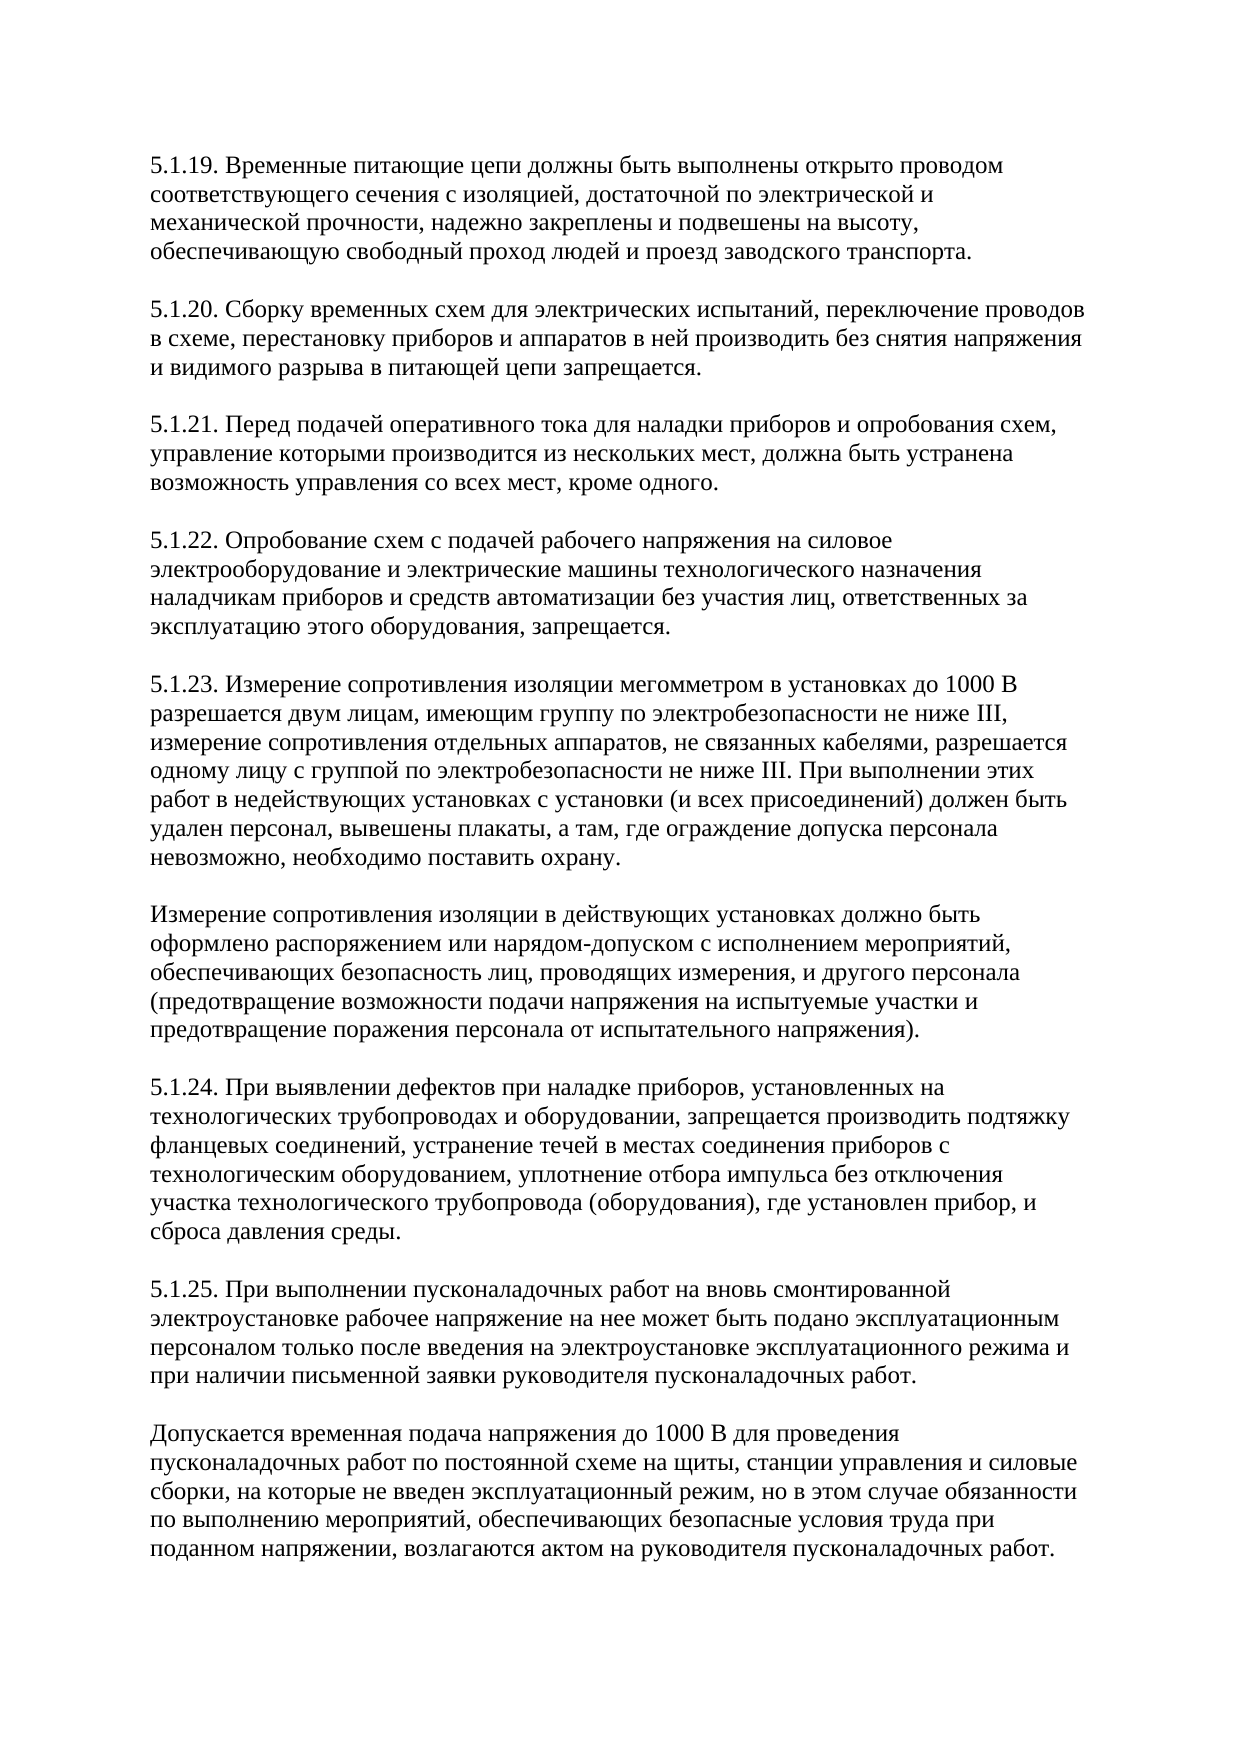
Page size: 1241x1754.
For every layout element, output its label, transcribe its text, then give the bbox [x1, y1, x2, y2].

text 5.1.23. Измерение сопротивления изоляции мегомметром в установках до 1000 В разрешается двум лицам, имеющим группу по электробезопасности не ниже III, измерение сопротивления отдельных аппаратов, не связанных кабелями, разрешается одному лицу с группой по электробезопасности не ниже III. При выполнении этих работ в недействующих установках с установки (и всех присоединений) должен быть удален персонал, вывешены плакаты, а там, где ограждение допуска персонала невозможно, необходимо поставить охрану. [150, 784, 1090, 986]
text 5.1.25. При выполнении пусконаладочных работ на вновь смонтированной электроустановке рабочее напряжение на нее может быть подано эксплуатационным персоналом только после введения на электроустановке эксплуатационного режима и при наличии письменной заявки руководителя пусконаладочных работ. [150, 1389, 1090, 1504]
text 5.1.19. Временные питающие цепи должны быть выполнены открыто проводом соответствующего сечения с изоляцией, достаточной по электрической и механической прочности, надежно закреплены и подвешены на высоту, обеспечивающую свободный проход людей и проезд заводского транспорта. [150, 265, 1090, 380]
text 5.1.18. Запрещается для сборки схем применять столы с металлической поверхностью или с металлическим обрамлением, а также пользоваться металлическими подставками или лестницами. [150, 150, 1090, 236]
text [150, 1534, 1090, 1591]
text 5.1.21. Перед подачей оперативного тока для наладки приборов и опробования схем, управление которыми производится из нескольких мест, должна быть устранена возможность управления со всех мест, кроме одного. [150, 525, 1090, 611]
text 5.1.22. Опробование схем с подачей рабочего напряжения на силовое электрооборудование и электрические машины технологического назначения наладчикам приборов и средств автоматизации без участия лиц, ответственных за эксплуатацию этого оборудования, запрещается. [150, 640, 1090, 755]
text 5.1.24. При выявлении дефектов при наладке приборов, установленных на технологических трубопроводах и оборудовании, запрещается производить подтяжку фланцевых соединений, устранение течей в местах соединения приборов с технологическим оборудованием, уплотнение отбора импульса без отключения участка технологического трубопровода (оборудования), где установлен прибор, и сброса давления среды. [150, 1188, 1090, 1360]
text Измерение сопротивления изоляции в действующих установках должно быть оформлено распоряжением или нарядом-допуском с исполнением мероприятий, обеспечивающих безопасность лиц, проводящих измерения, и другого персонала (предотвращение возможности подачи напряжения на испытуемые участки и предотвращение поражения персонала от испытательного напряжения). [150, 1015, 1090, 1159]
text 5.1.20. Сборку временных схем для электрических испытаний, переключение проводов в схеме, перестановку приборов и аппаратов в ней производить без снятия напряжения и видимого разрыва в питающей цепи запрещается. [150, 409, 1090, 496]
